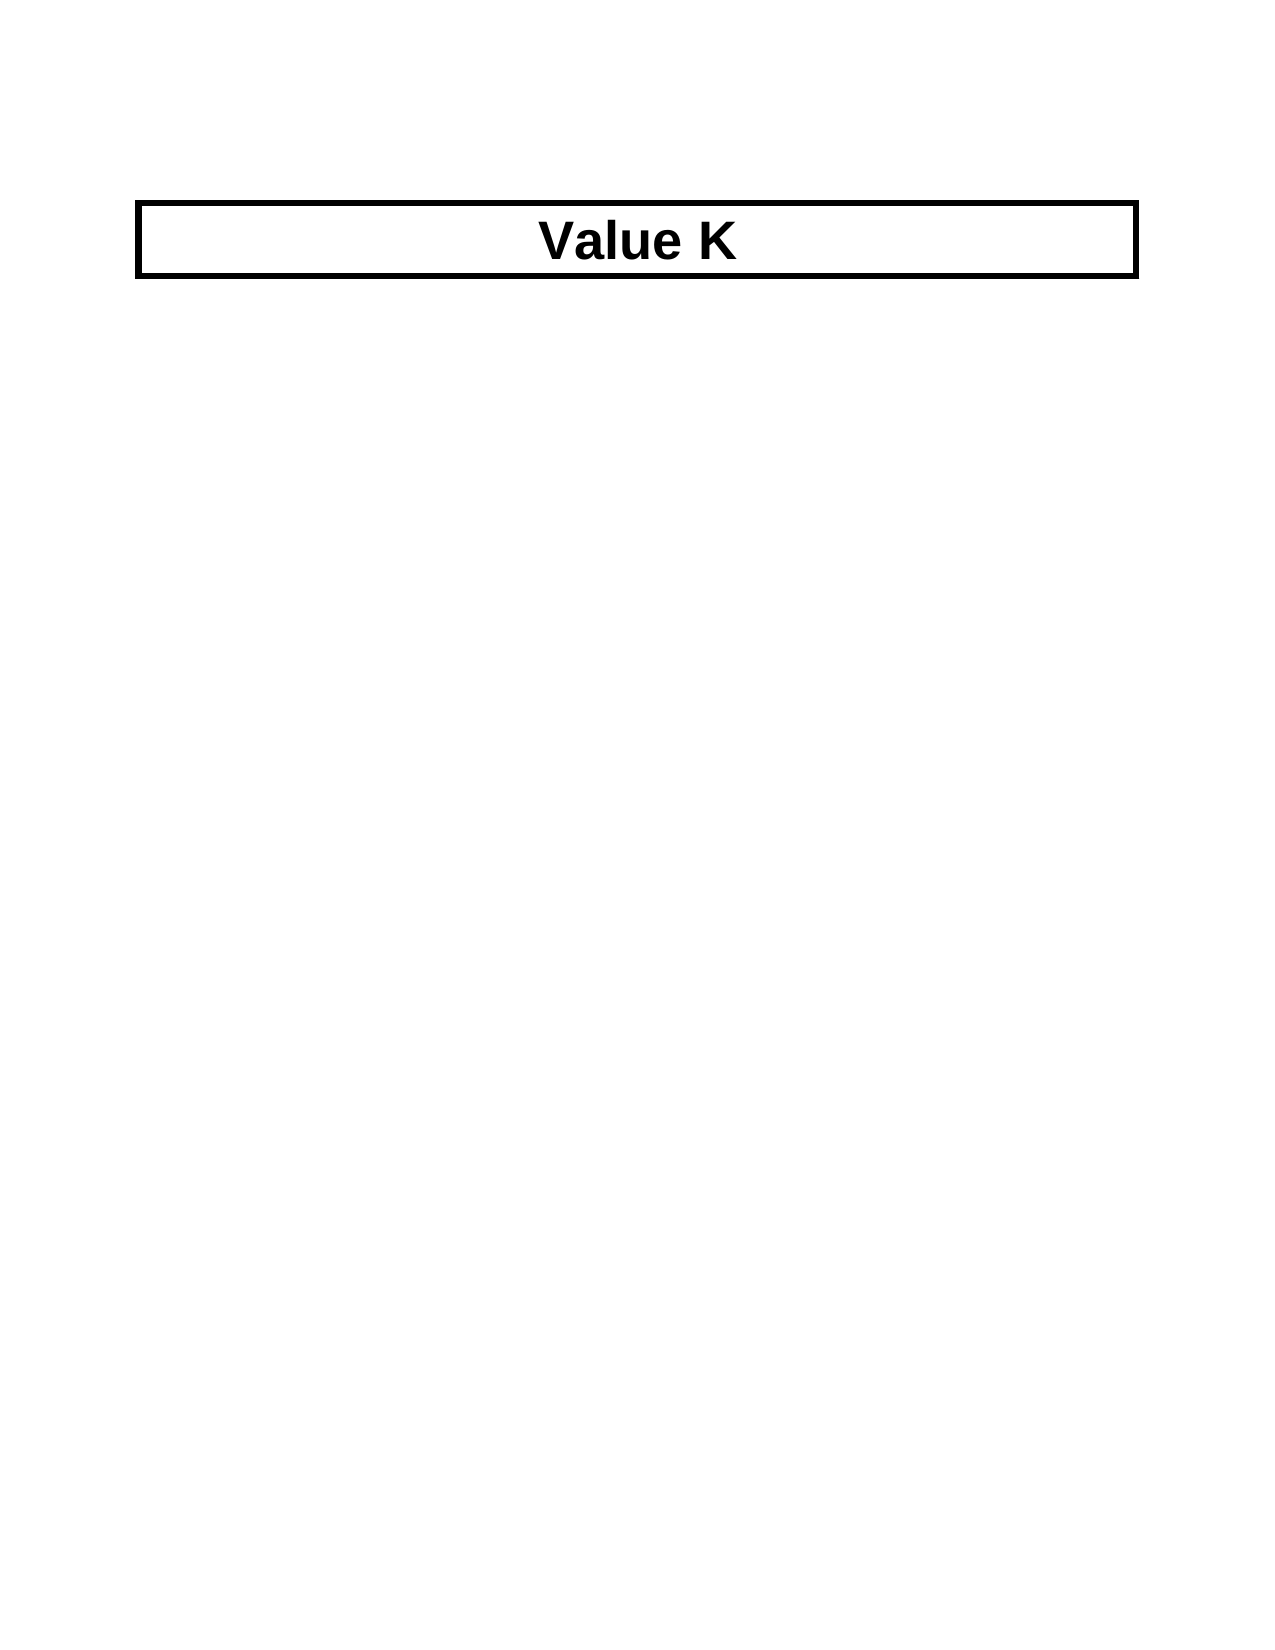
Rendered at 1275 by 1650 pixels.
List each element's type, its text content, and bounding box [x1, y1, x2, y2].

subtitle Value K [142, 206, 1133, 273]
